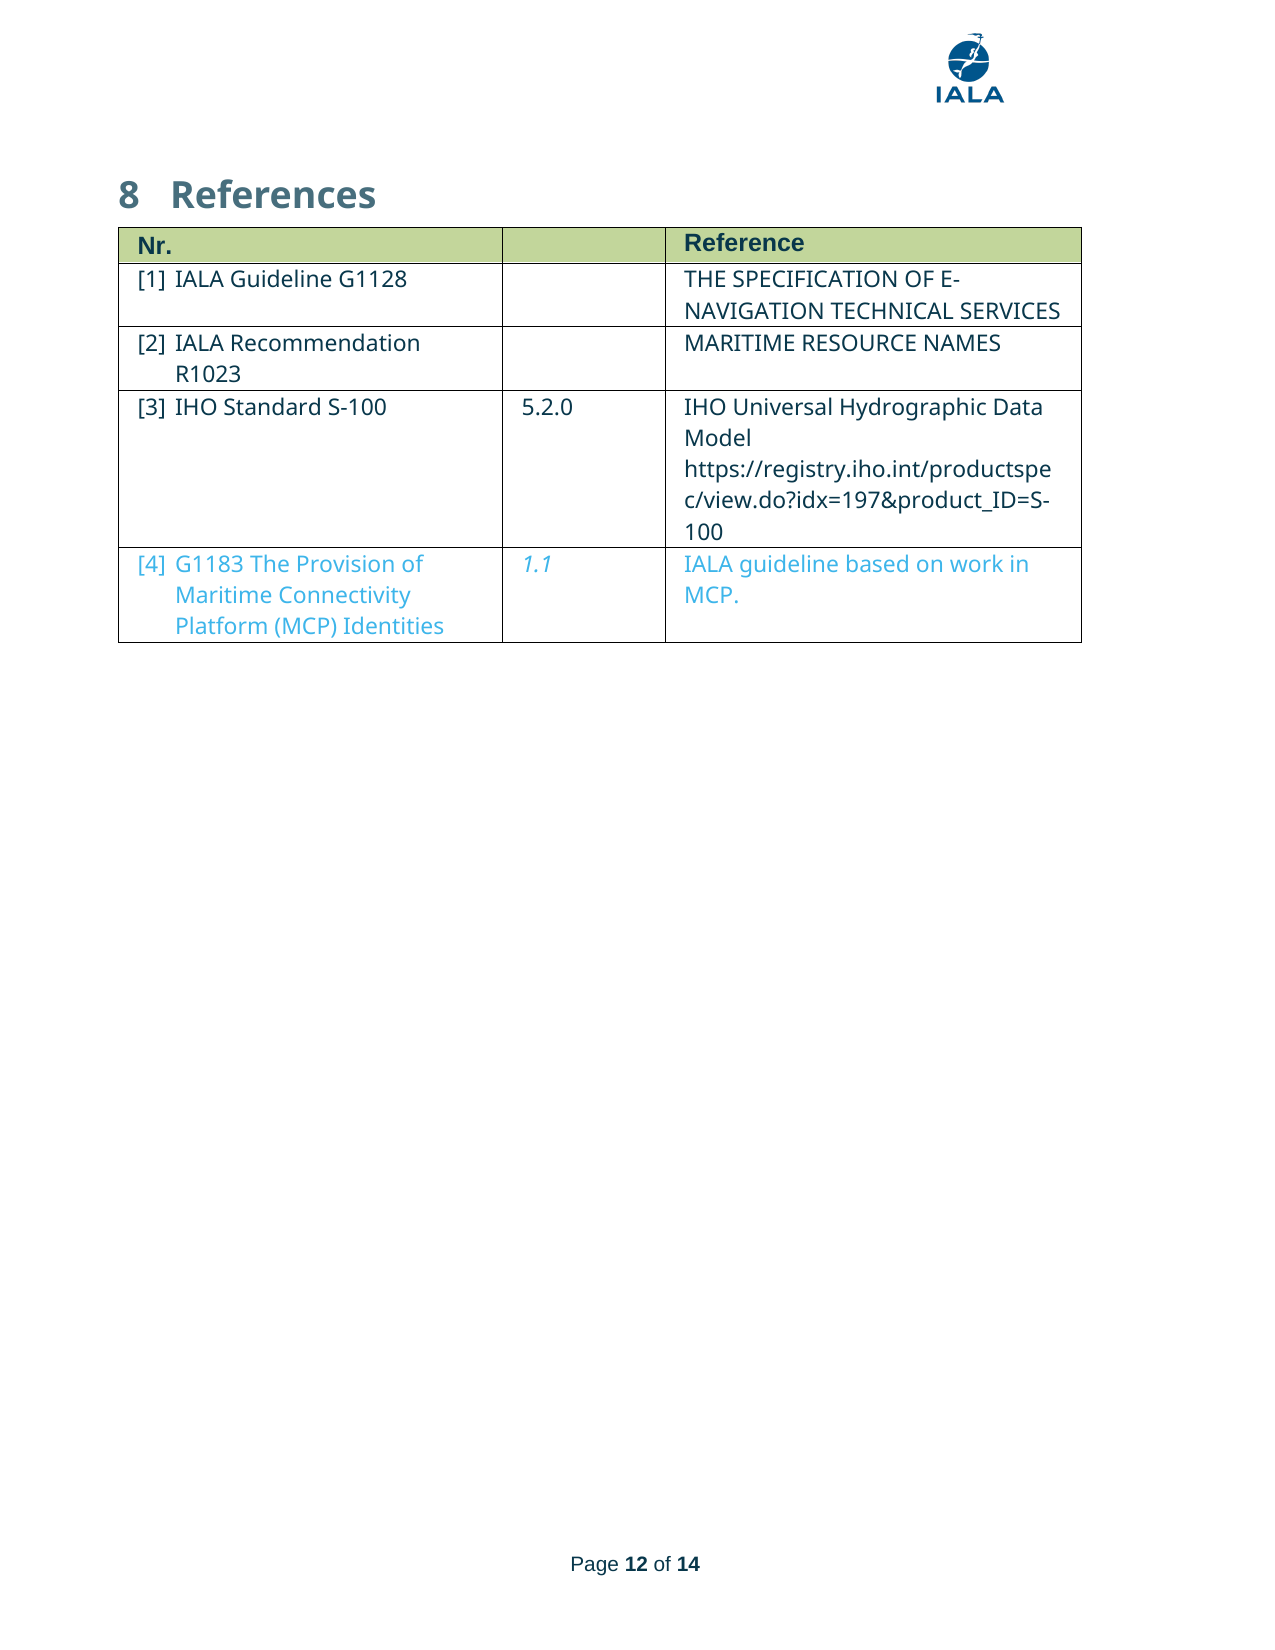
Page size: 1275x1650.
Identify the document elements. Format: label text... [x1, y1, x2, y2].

table_cell MARITIME RESOURCE NAMES [666, 327, 1081, 389]
subtitle References [118, 168, 1152, 219]
table_cell IHO Universal Hydrographic Data Model https://registry.iho.int/productspec/view.do?idx=197&product_ID=S-100 [666, 391, 1081, 547]
table_header [503, 228, 665, 262]
table_header Reference [666, 228, 1081, 262]
table_cell [503, 264, 665, 326]
table_cell IALA Recommendation R1023 [119, 327, 502, 389]
table_cell 1.1 [503, 548, 665, 642]
table_cell G1183 The Provision of Maritime Connectivity Platform (MCP) Identities [119, 548, 502, 642]
table_cell [503, 327, 665, 389]
table_cell IALA guideline based on work in MCP. [666, 548, 1081, 642]
table_cell IALA Guideline G1128 [119, 264, 502, 326]
picture [921, 25, 1016, 118]
table_header Nr. [119, 228, 502, 262]
table_cell IHO Standard S-100 [119, 391, 502, 547]
table_cell 5.2.0 [503, 391, 665, 547]
table_cell THE SPECIFICATION OF E-NAVIGATION TECHNICAL SERVICES [666, 264, 1081, 326]
